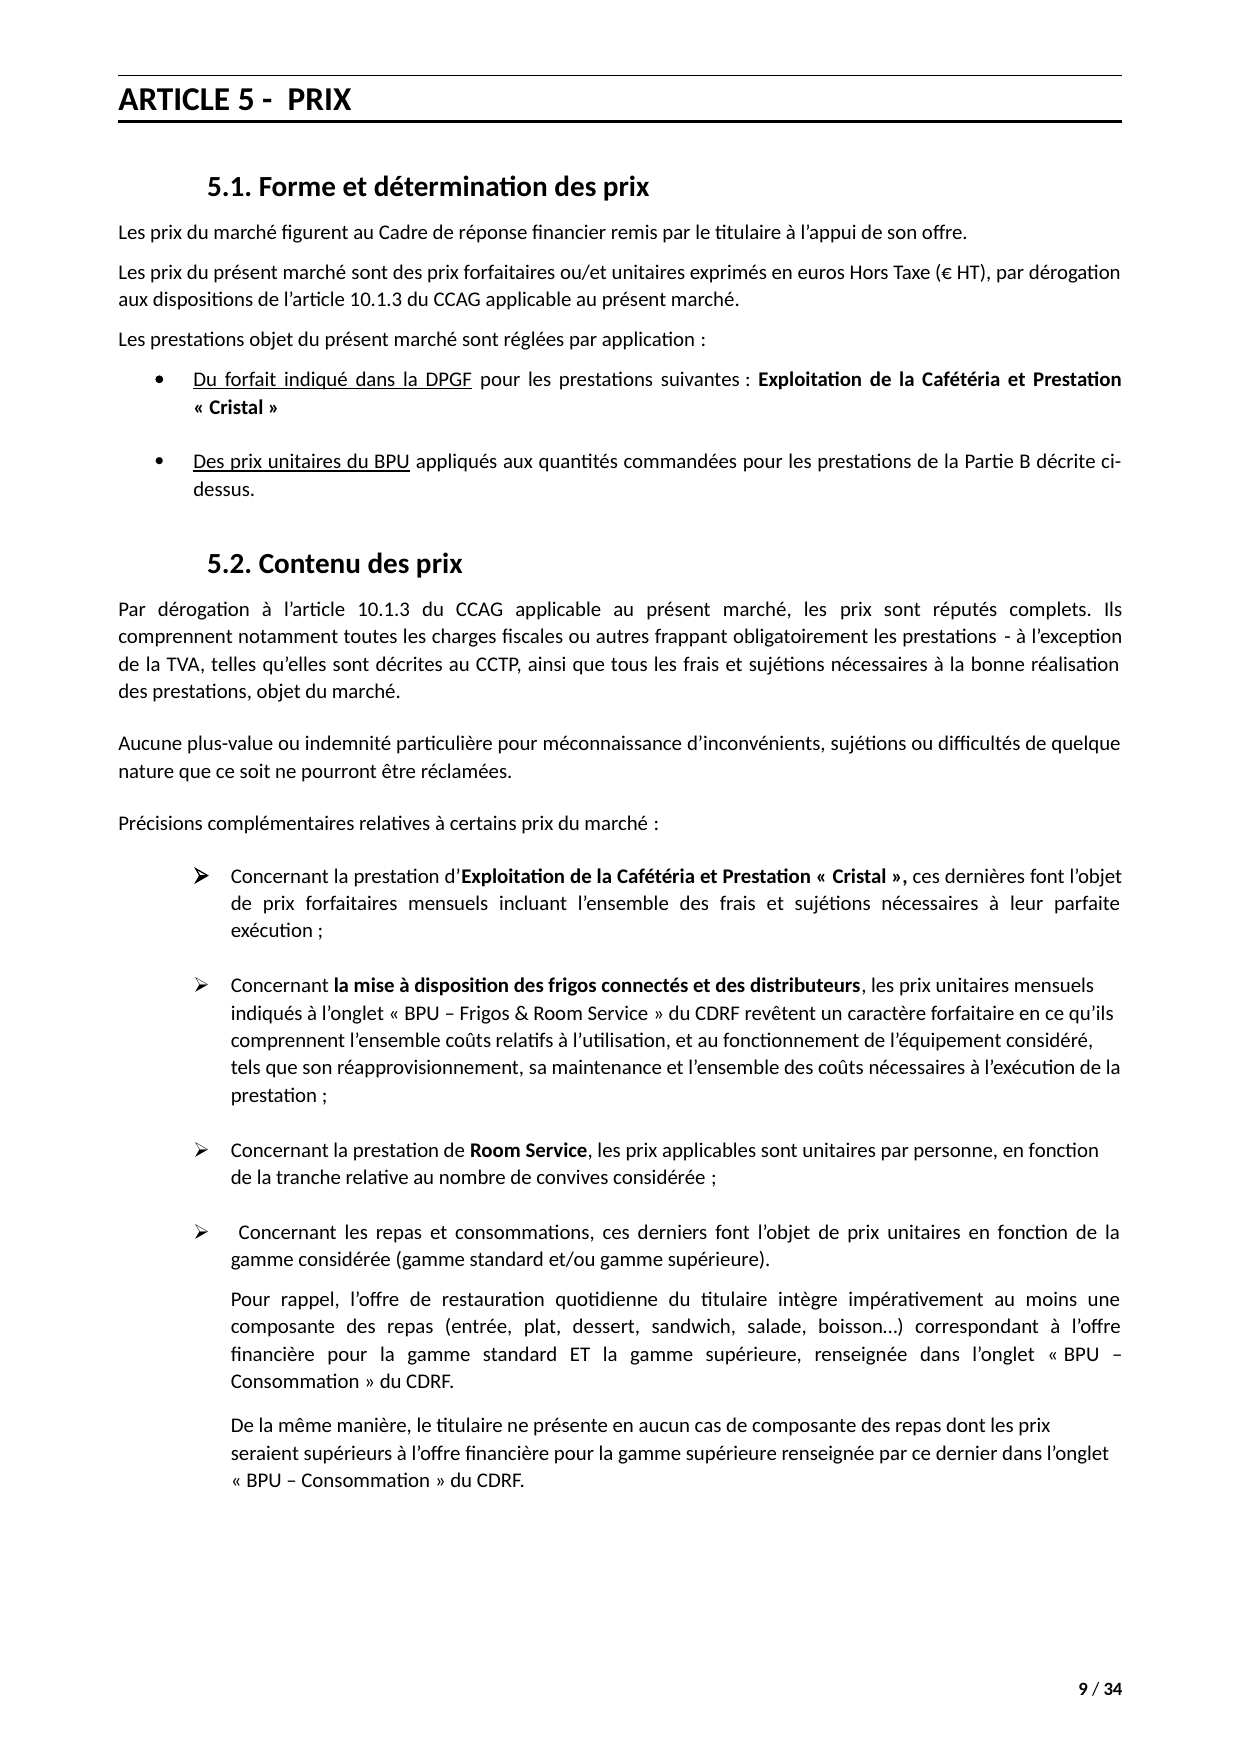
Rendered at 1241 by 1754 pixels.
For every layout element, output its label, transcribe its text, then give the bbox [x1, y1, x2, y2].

list Du forfait indiqué dans la DPGF pour les prestations suivantes : Exploitation de la Cafétéria et Prestation « Cristal » [156, 366, 1122, 419]
subtitle PRIX [118, 76, 1122, 120]
text Par dérogation à l’article 10.1.3 du CCAG applicable au présent marché, les prix sont réputés complets. Ils comprennent notamment toutes les charges fiscales ou autres frappant obligatoirement les prestations - à l’exception de la TVA, telles qu’elles sont décrites au CCTP, ainsi que tous les frais et sujétions nécessaires à la bonne réalisation des prestations, objet du marché. [118, 596, 1122, 704]
text De la même manière, le titulaire ne présente en aucun cas de composante des repas dont les prix seraient supérieurs à l’offre financière pour la gamme supérieure renseignée par ce dernier dans l’onglet « BPU – Consommation » du CDRF. [231, 1412, 1122, 1493]
list Concernant les repas et consommations, ces derniers font l’objet de prix unitaires en fonction de la gamme considérée (gamme standard et/ou gamme supérieure). [193, 1219, 1122, 1272]
subtitle Contenu des prix [133, 545, 1122, 581]
text Les prix du présent marché sont des prix forfaitaires ou/et unitaires exprimés en euros Hors Taxe (€ HT), par dérogation aux dispositions de l’article 10.1.3 du CCAG applicable au présent marché. [118, 259, 1122, 312]
list Concernant la prestation d’Exploitation de la Cafétéria et Prestation « Cristal », ces dernières font l’objet de prix forfaitaires mensuels incluant l’ensemble des frais et sujétions nécessaires à leur parfaite exécution ; [193, 863, 1122, 943]
list Concernant la prestation de Room Service, les prix applicables sont unitaires par personne, en fonction de la tranche relative au nombre de convives considérée ; [193, 1137, 1122, 1189]
text Aucune plus-value ou indemnité particulière pour méconnaissance d’inconvénients, sujétions ou difficultés de quelque nature que ce soit ne pourront être réclamées. [118, 731, 1122, 783]
text Précisions complémentaires relatives à certains prix du marché : [118, 810, 1122, 836]
list Concernant la mise à disposition des frigos connectés et des distributeurs, les prix unitaires mensuels indiqués à l’onglet « BPU – Frigos & Room Service » du CDRF revêtent un caractère forfaitaire en ce qu’ils comprennent l’ensemble coûts relatifs à l’utilisation, et au fonctionnement de l’équipement considéré, tels que son réapprovisionnement, sa maintenance et l’ensemble des coûts nécessaires à l’exécution de la prestation ; [193, 972, 1122, 1107]
text Les prix du marché figurent au Cadre de réponse financier remis par le titulaire à l’appui de son offre. [118, 219, 1122, 245]
subtitle Forme et détermination des prix [133, 168, 1122, 204]
text Les prestations objet du présent marché sont réglées par application : [118, 327, 1122, 352]
list Des prix unitaires du BPU appliqués aux quantités commandées pour les prestations de la Partie B décrite ci-dessus. [156, 449, 1122, 501]
text Pour rappel, l’offre de restauration quotidienne du titulaire intègre impérativement au moins une composante des repas (entrée, plat, dessert, sandwich, salade, boisson…) correspondant à l’offre financière pour la gamme standard ET la gamme supérieure, renseignée dans l’onglet « BPU – Consommation » du CDRF. [231, 1286, 1122, 1394]
